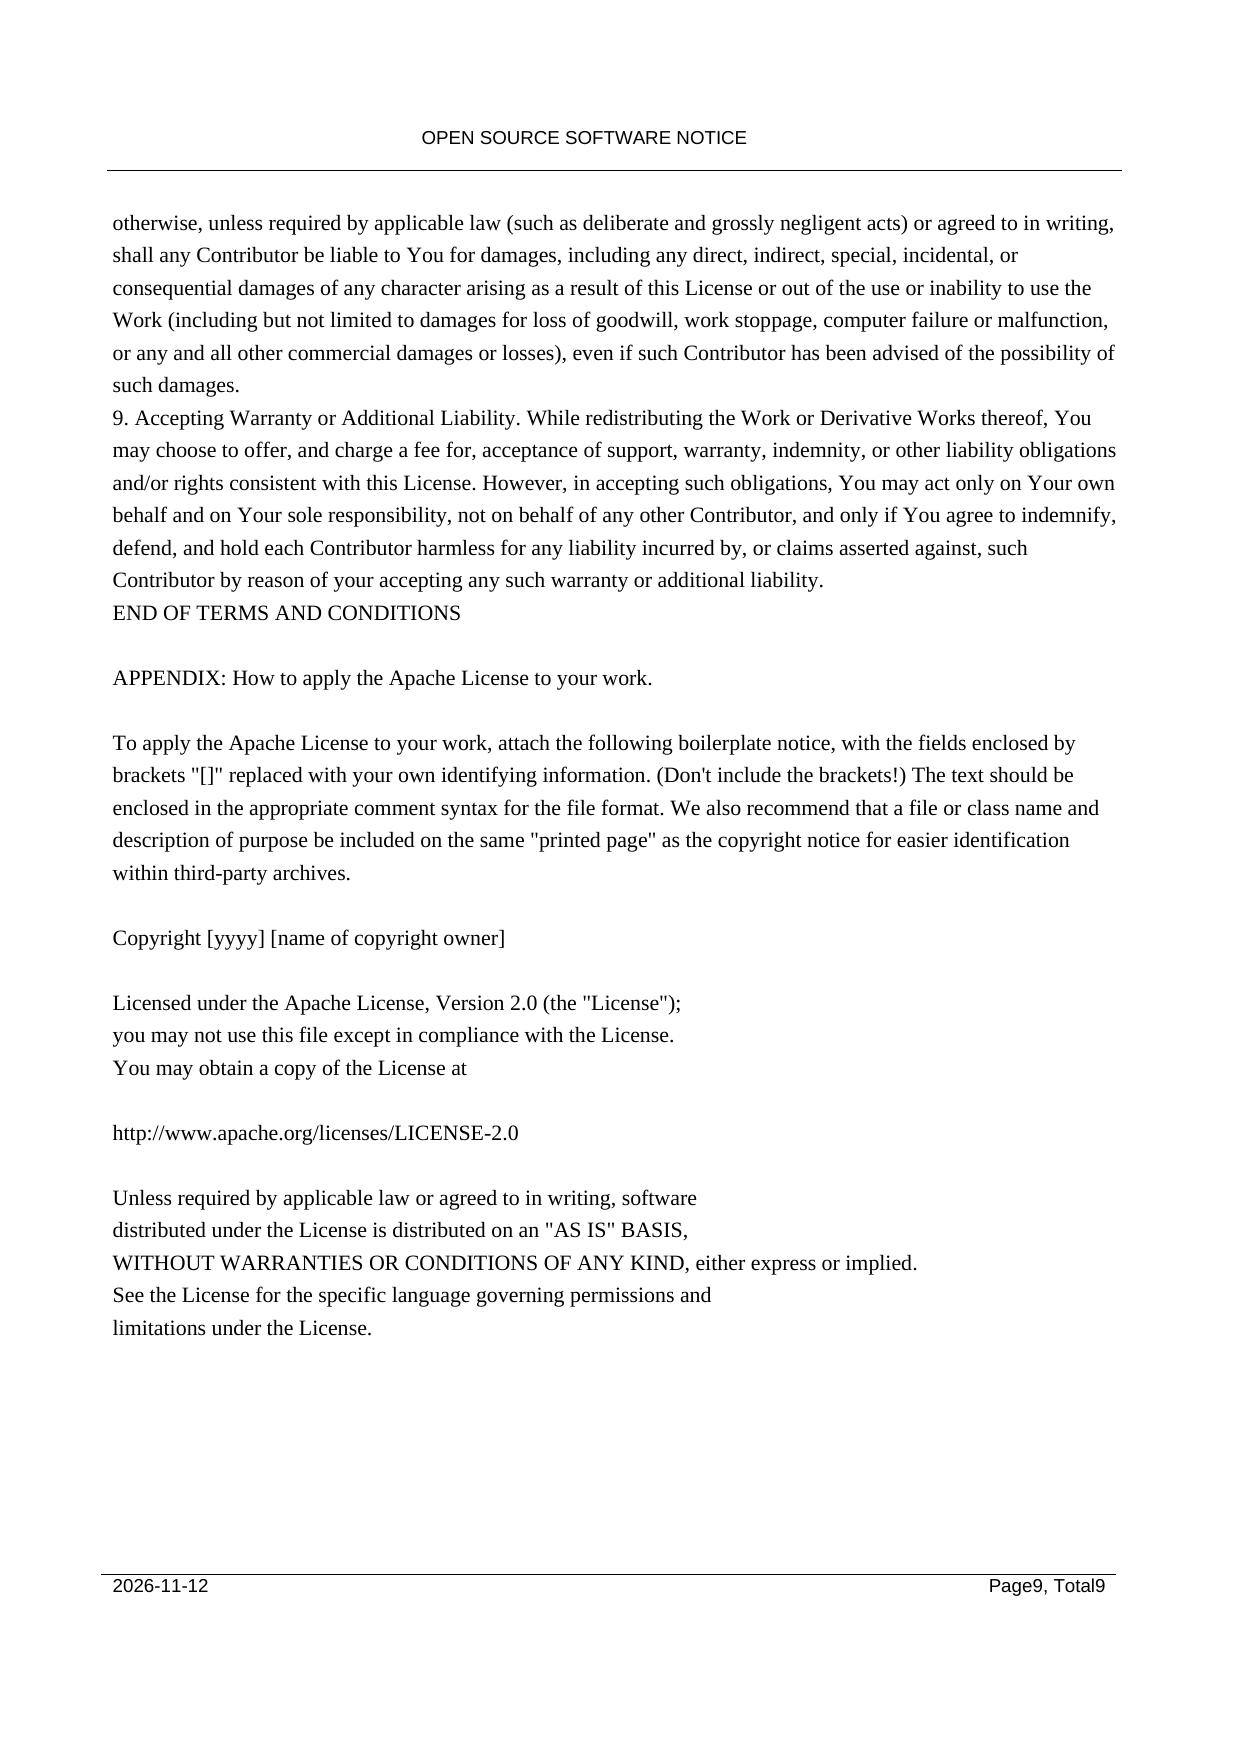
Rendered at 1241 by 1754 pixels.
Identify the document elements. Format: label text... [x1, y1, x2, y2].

text limitations under the License. [112, 1311, 1128, 1409]
text http://www.apache.org/licenses/LICENSE-2.0 [112, 1116, 1128, 1149]
text END OF TERMS AND CONDITIONS [112, 596, 1128, 629]
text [112, 206, 1128, 401]
text See the License for the specific language governing permissions and [112, 1279, 1128, 1311]
text APPENDIX: How to apply the Apache License to your work. [112, 661, 1128, 694]
text To apply the Apache License to your work, attach the following boilerplate notice, with the fields enclosed by brackets "[]" replaced with your own identifying information. (Don't include the brackets!) The text should be enclosed in the appropriate comment syntax for the file format. We also recommend that a file or class name and description of purpose be included on the same "printed page" as the copyright notice for easier identification within third-party archives. [112, 726, 1128, 889]
text Unless required by applicable law or agreed to in writing, software [112, 1181, 1128, 1214]
text you may not use this file except in compliance with the License. [112, 1019, 1128, 1051]
text WITHOUT WARRANTIES OR CONDITIONS OF ANY KIND, either express or implied. [112, 1246, 1128, 1279]
text Licensed under the Apache License, Version 2.0 (the "License"); [112, 986, 1128, 1019]
text Copyright [yyyy] [name of copyright owner] [112, 921, 1128, 954]
text distributed under the License is distributed on an "AS IS" BASIS, [112, 1214, 1128, 1246]
text 9. Accepting Warranty or Additional Liability. While redistributing the Work or Derivative Works thereof, You may choose to offer, and charge a fee for, acceptance of support, warranty, indemnity, or other liability obligations and/or rights consistent with this License. However, in accepting such obligations, You may act only on Your own behalf and on Your sole responsibility, not on behalf of any other Contributor, and only if You agree to indemnify, defend, and hold each Contributor harmless for any liability incurred by, or claims asserted against, such Contributor by reason of your accepting any such warranty or additional liability. [112, 401, 1128, 596]
text You may obtain a copy of the License at [112, 1051, 1128, 1084]
